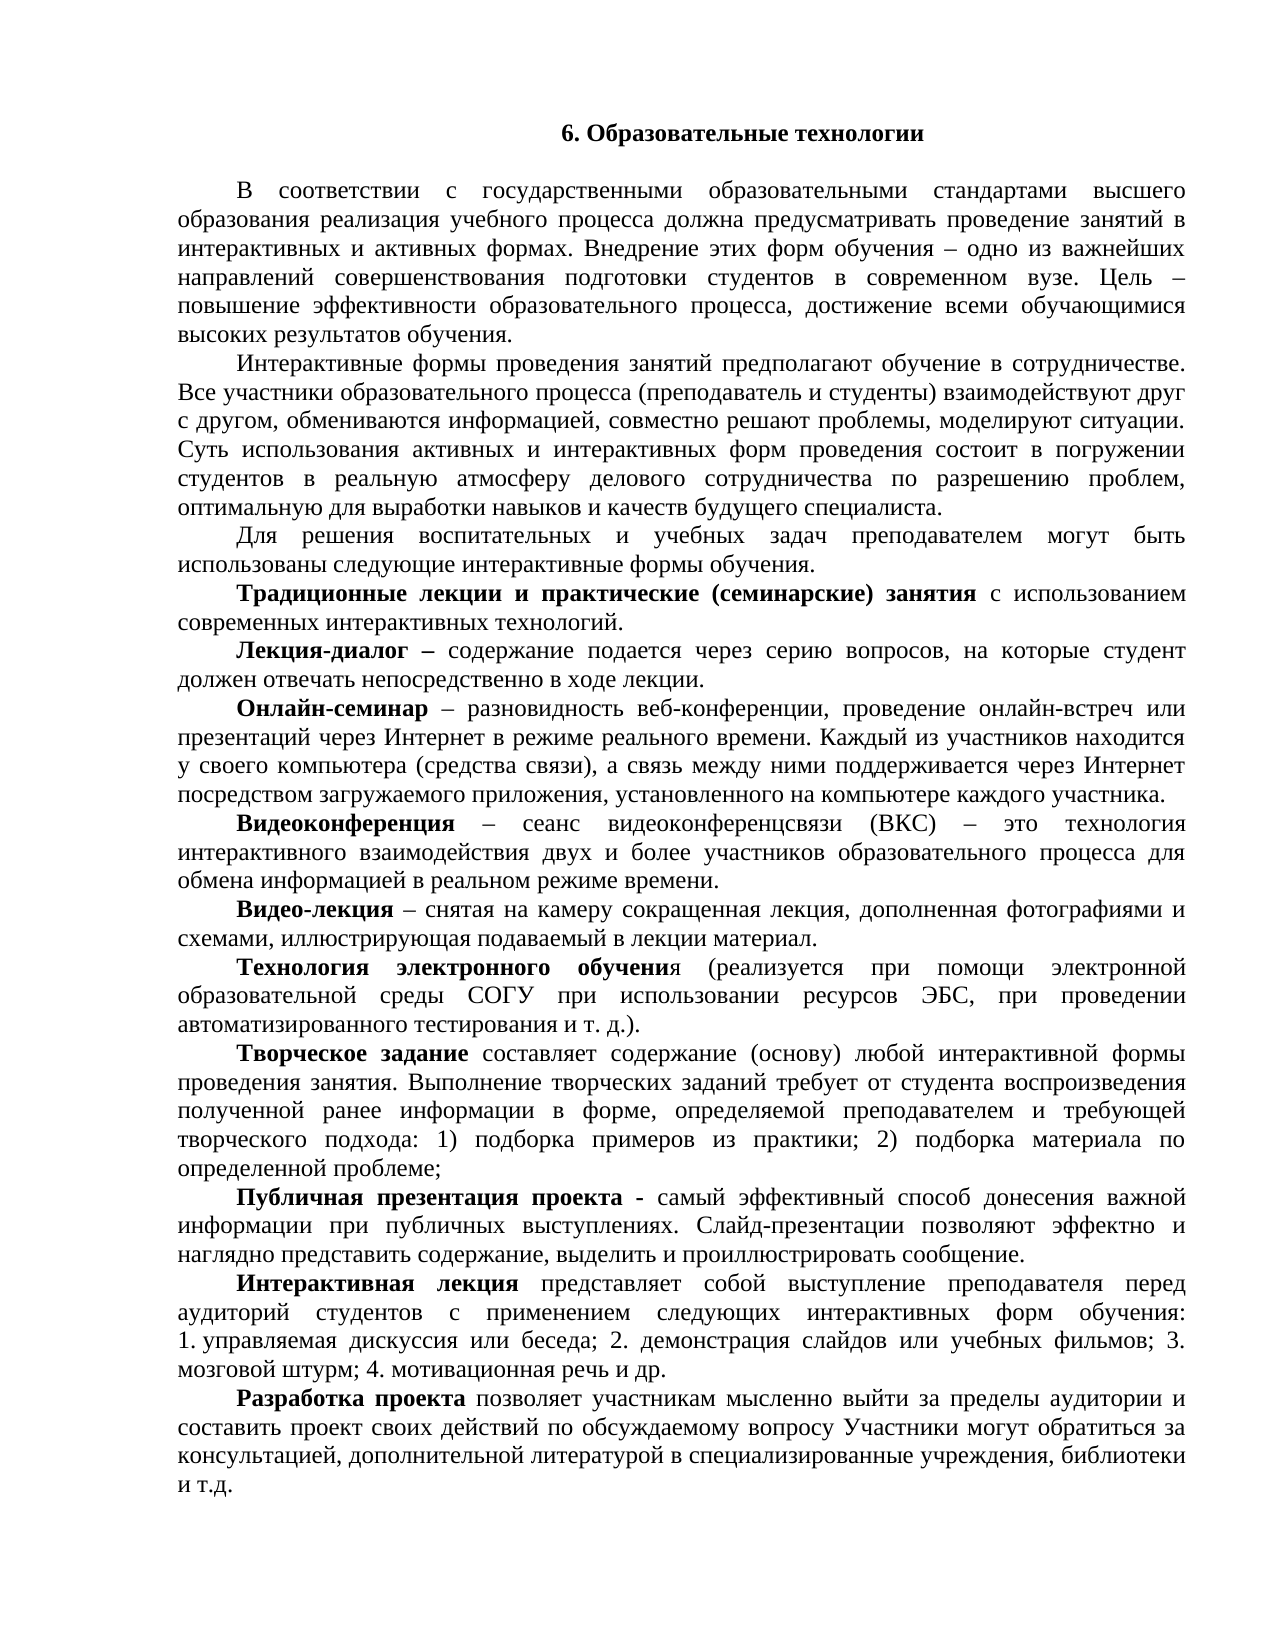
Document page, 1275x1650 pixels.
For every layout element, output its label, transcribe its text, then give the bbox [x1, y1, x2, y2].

text Интерактивные формы проведения занятий предполагают обучение в сотрудничестве. Все участники образовательного процесса (преподаватель и студенты) взаимодействуют друг с другом, обмениваются информацией, совместно решают проблемы, моделируют ситуации. Суть использования активных и интерактивных форм проведения состоит в погружении студентов в реальную атмосферу делового сотрудничества по разрешению проблем, оптимальную для выработки навыков и качеств будущего специалиста. [177, 348, 1186, 521]
text Для решения воспитательных и учебных задач преподавателем могут быть использованы следующие интерактивные формы обучения. [177, 521, 1186, 578]
text Видеоконференция – сеанс видеоконференцсвязи (ВКС) – это технология интерактивного взаимодействия двух и более участников образовательного процесса для обмена информацией в реальном режиме времени. [177, 808, 1186, 894]
text Творческое задание составляет содержание (основу) любой интерактивной формы проведения занятия. Выполнение творческих заданий требует от студента воспроизведения полученной ранее информации в форме, определяемой преподавателем и требующей творческого подхода: 1) подборка примеров из практики; 2) подборка материала по определенной проблеме; [177, 1038, 1186, 1182]
text Онлайн-семинар – разновидность веб-конференции, проведение онлайн-встреч или презентаций через Интернет в режиме реального времени. Каждый из участников находится у своего компьютера (средства связи), а связь между ними поддерживается через Интернет посредством загружаемого приложения, установленного на компьютере каждого участника. [177, 693, 1186, 808]
text Традиционные лекции и практические (семинарские) занятия с использованием современных интерактивных технологий. [177, 578, 1186, 636]
text В соответствии с государственными образовательными стандартами высшего образования реализация учебного процесса должна предусматривать проведение занятий в интерактивных и активных формах. Внедрение этих форм обучения – одно из важнейших направлений совершенствования подготовки студентов в современном вузе. Цель – повышение эффективности образовательного процесса, достижение всеми обучающимися высоких результатов обучения. [177, 176, 1186, 348]
text Лекция-диалог – содержание подается через серию вопросов, на которые студент должен отвечать непосредственно в ходе лекции. [177, 636, 1186, 693]
text Видео-лекция – снятая на камеру сокращенная лекция, дополненная фотографиями и схемами, иллюстрирующая подаваемый в лекции материал. [177, 894, 1186, 952]
text Публичная презентация проекта - самый эффективный способ донесения важной информации при публичных выступлениях. Слайд-презентации позволяют эффектно и наглядно представить содержание, выделить и проиллюстрировать сообщение. [177, 1182, 1186, 1268]
text Интерактивная лекция представляет собой выступление преподавателя перед аудиторий студентов с применением следующих интерактивных форм обучения: 1. управляемая дискуссия или беседа; 2. демонстрация слайдов или учебных фильмов; 3. мозговой штурм; 4. мотивационная речь и др. [177, 1268, 1186, 1383]
text Разработка проекта позволяет участникам мысленно выйти за пределы аудитории и составить проект своих действий по обсуждаемому вопросу Участники могут обратиться за консультацией, дополнительной литературой в специализированные учреждения, библиотеки и т.д. [177, 1383, 1186, 1498]
text 6. Образовательные технологии [207, 118, 1219, 147]
text Технология электронного обучения (реализуется при помощи электронной образовательной среды СОГУ при использовании ресурсов ЭБС, при проведении автоматизированного тестирования и т. д.). [177, 952, 1186, 1038]
